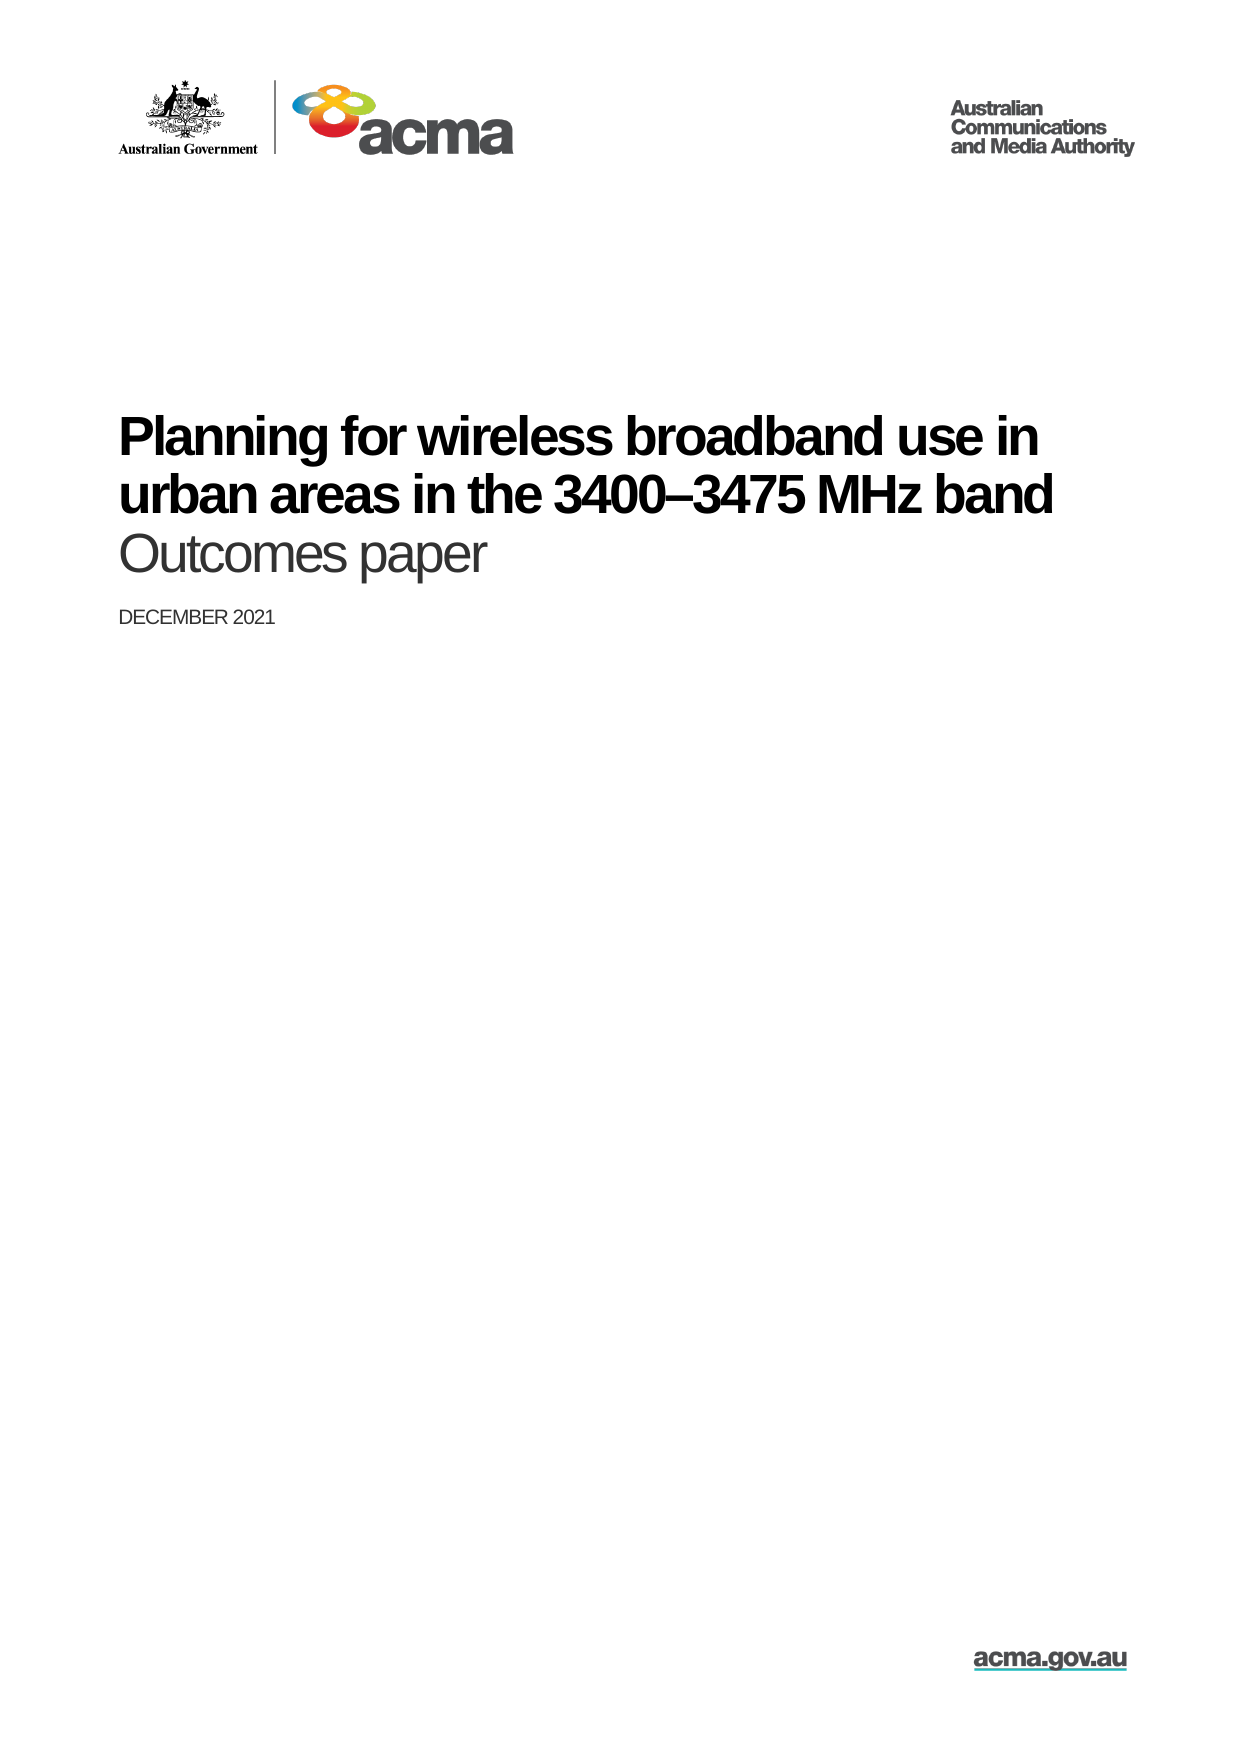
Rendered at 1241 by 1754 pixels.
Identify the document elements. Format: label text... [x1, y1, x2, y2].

subtitle Outcomes paper [118, 525, 1137, 584]
picture [118, 73, 1137, 168]
title Planning for wireless broadband use in urban areas in the 3400–3475 MHz band [118, 409, 1137, 525]
text December 2021 [118, 604, 1137, 628]
picture [962, 1636, 1137, 1682]
